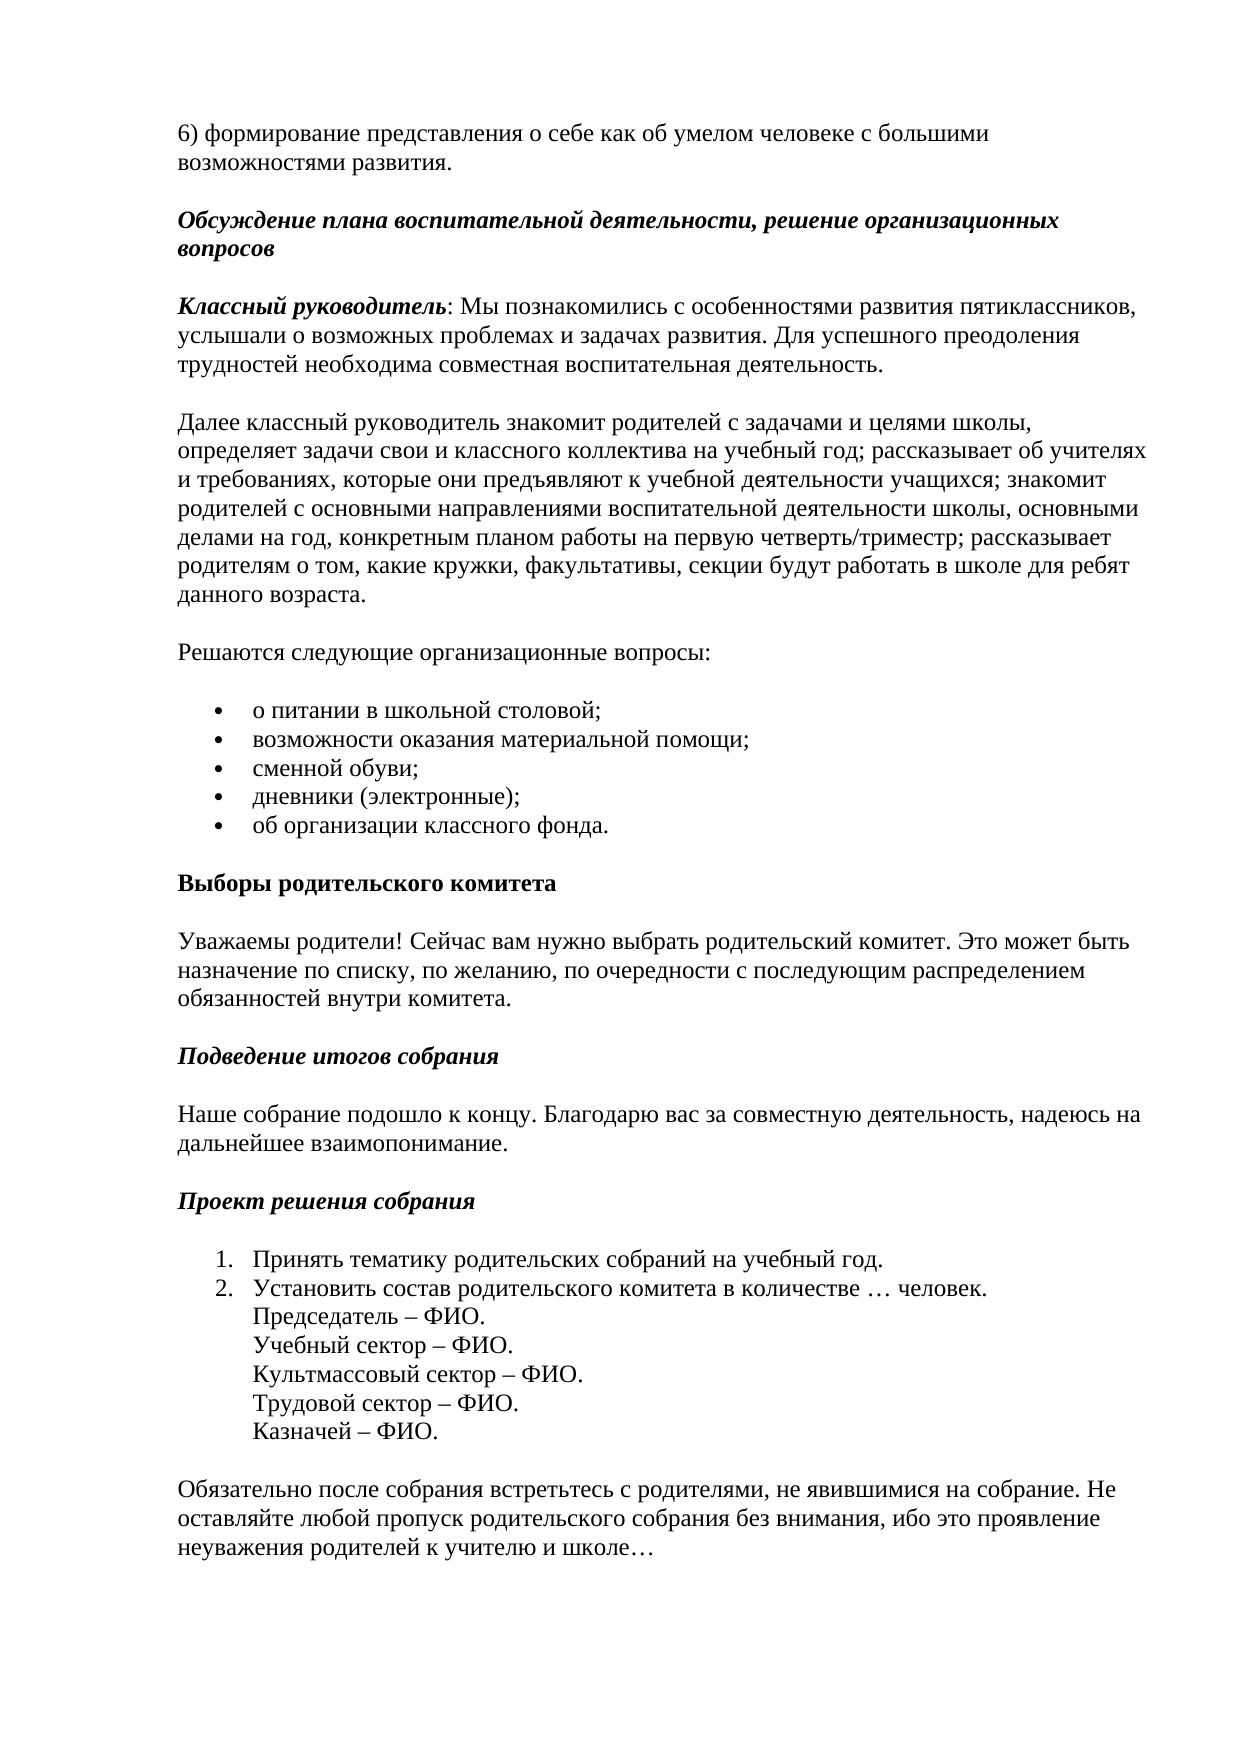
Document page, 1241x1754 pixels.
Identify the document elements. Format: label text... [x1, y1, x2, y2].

list о питании в школьной столовой; [215, 695, 1152, 724]
text Обязательно после собрания встретьтесь с родителями, не явившимися на собрание. Не оставляйте любой пропуск родительского собрания без внимания, ибо это проявление неуважения родителей к учителю и школе… [177, 1474, 1152, 1561]
text Выборы родительского комитета [177, 868, 1152, 897]
text Подведение итогов собрания [177, 1041, 1152, 1070]
text Решаются следующие организационные вопросы: [177, 637, 1152, 666]
text Наше собрание подошло к концу. Благодарю вас за совместную деятельность, надеюсь на дальнейшее взаимопонимание. [177, 1099, 1152, 1157]
list возможности оказания материальной помощи; [215, 724, 1152, 753]
list об организации классного фонда. [215, 810, 1152, 839]
list дневники (электронные); [215, 781, 1152, 810]
text Проект решения собрания [177, 1186, 1152, 1215]
text Обсуждение плана воспитательной деятельности, решение организационных вопросов [177, 205, 1152, 262]
text Далее классный руководитель знакомит родителей с задачами и целями школы, определяет задачи свои и классного коллектива на учебный год; рассказывает об учителях и требованиях, которые они предъявляют к учебной деятельности учащихся; знакомит родителей с основными направлениями воспитательной деятельности школы, основными делами на год, конкретным планом работы на первую четверть/триместр; рассказывает родителям о том, какие кружки, факультативы, секции будут работать в школе для ребят данного возраста. [177, 407, 1152, 608]
text Классный руководитель: Мы познакомились с особенностями развития пятиклассников, услышали о возможных проблемах и задачах развития. Для успешного преодоления трудностей необходима совместная воспитательная деятельность. [177, 291, 1152, 378]
list Установить состав родительского комитета в количестве … человек. Председатель – ФИО. Учебный сектор – ФИО. Культмассовый сектор – ФИО. Трудовой сектор – ФИО. Казначей – ФИО. [215, 1273, 1152, 1445]
list Принять тематику родительских собраний на учебный год. [215, 1244, 1152, 1273]
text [177, 118, 1152, 176]
list сменной обуви; [215, 753, 1152, 781]
text Уважаемы родители! Сейчас вам нужно выбрать родительский комитет. Это может быть назначение по списку, по желанию, по очередности с последующим распределением обязанностей внутри комитета. [177, 926, 1152, 1012]
